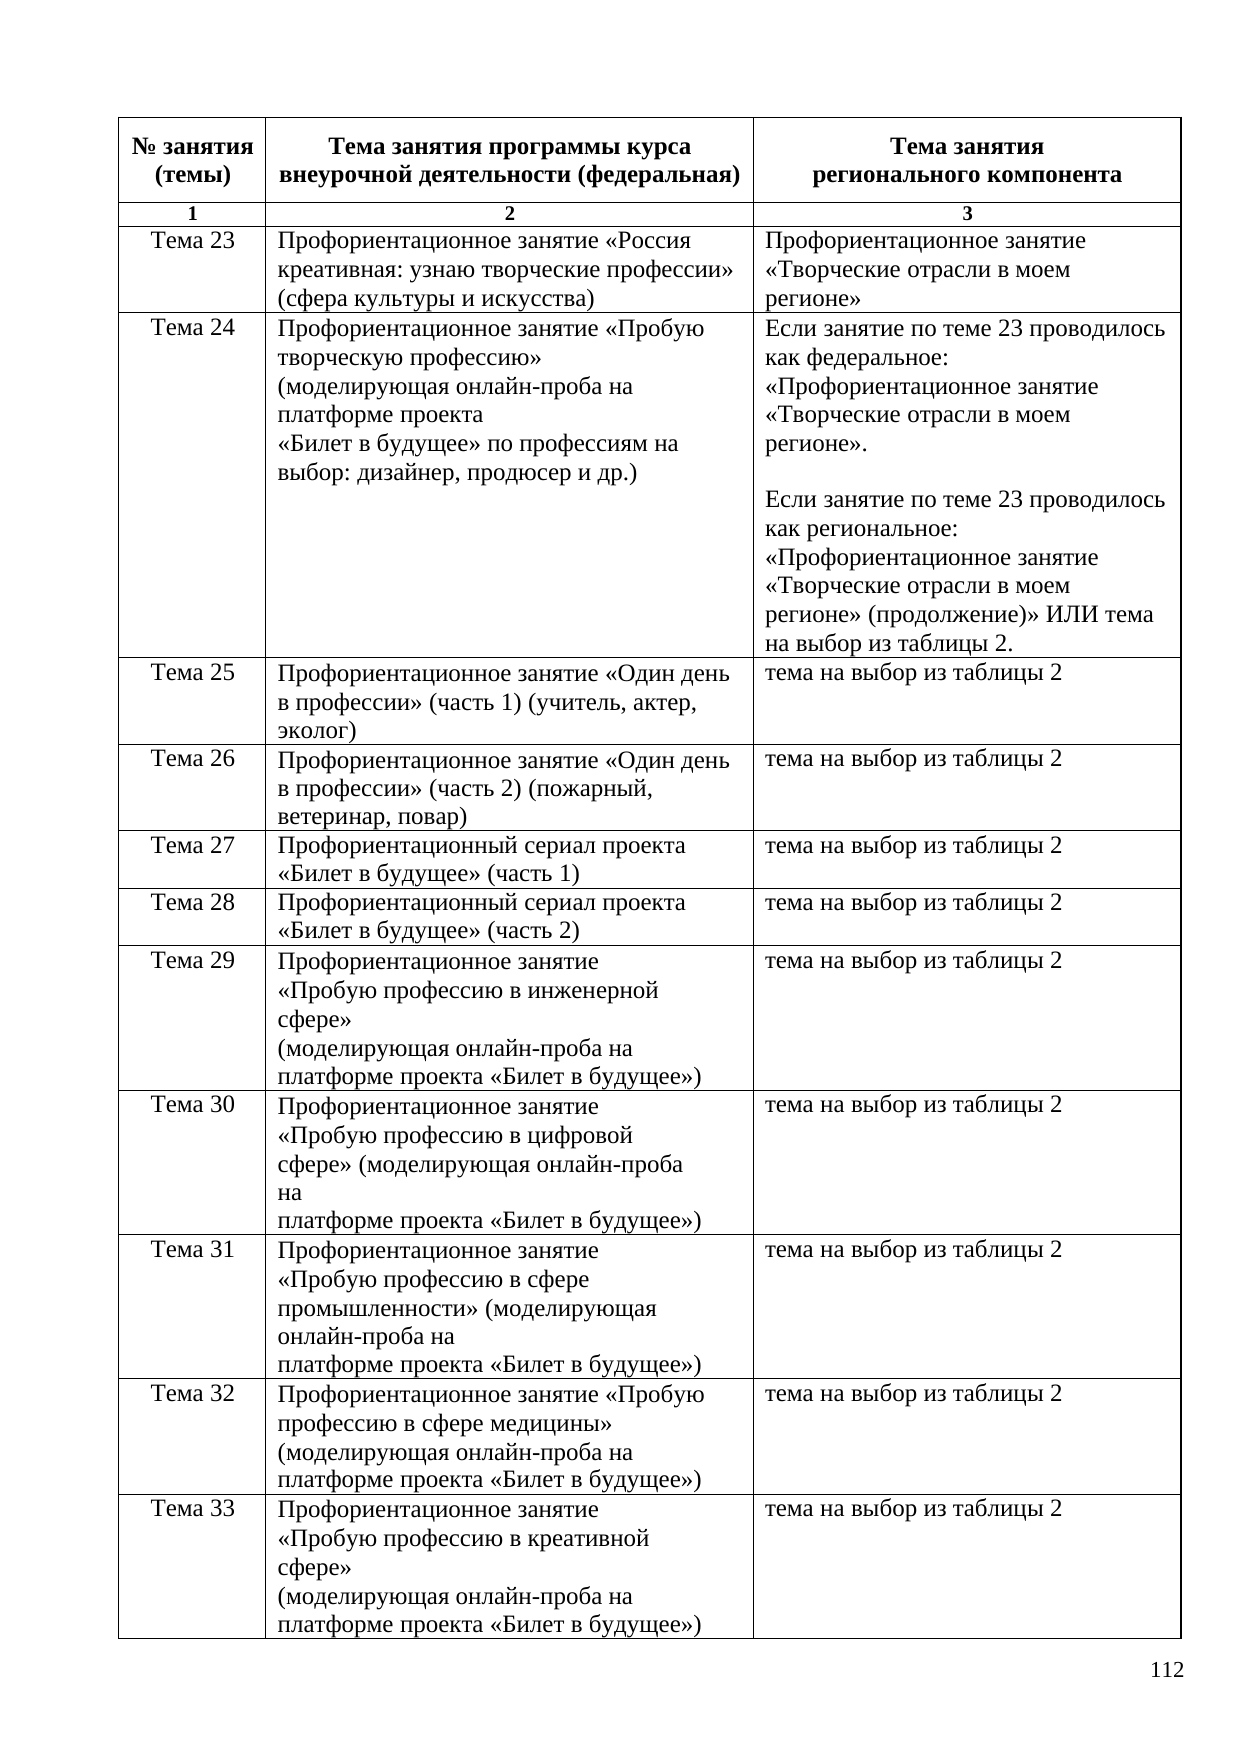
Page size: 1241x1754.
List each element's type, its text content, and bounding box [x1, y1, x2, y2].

table_cell Тема 25 [119, 658, 265, 744]
table_cell Профориентационный сериал проекта «Билет в будущее» (часть 1) [266, 831, 753, 888]
table_cell тема на выбор из таблицы 2 [754, 1495, 1180, 1638]
table_cell тема на выбор из таблицы 2 [754, 1091, 1180, 1234]
table_cell Тема 33 [119, 1495, 265, 1638]
table_cell Профориентационное занятие «Творческие отрасли в моем регионе» [754, 227, 1180, 312]
table_cell тема на выбор из таблицы 2 [754, 745, 1180, 830]
table_cell Профориентационный сериал проекта «Билет в будущее» (часть 2) [266, 889, 753, 945]
table_cell Тема 27 [119, 831, 265, 888]
table_cell Тема 23 [119, 227, 265, 312]
table_cell тема на выбор из таблицы 2 [754, 658, 1180, 744]
table_cell Профориентационное занятие «Пробую профессию в цифровой сфере» (моделирующая онлайн-проба на платформе проекта «Билет в будущее») [266, 1091, 753, 1234]
table_cell Профориентационное занятие «Один день в профессии» (часть 2) (пожарный, ветеринар, повар) [266, 745, 753, 830]
table_cell Профориентационное занятие «Один день в профессии» (часть 1) (учитель, актер, эколог) [266, 658, 753, 744]
table_cell Тема 29 [119, 946, 265, 1090]
table_cell тема на выбор из таблицы 2 [754, 1379, 1180, 1493]
table_cell тема на выбор из таблицы 2 [754, 831, 1180, 888]
table_cell Профориентационное занятие «Пробую профессию в креативной сфере» (моделирующая онлайн-проба на платформе проекта «Билет в будущее») [266, 1495, 753, 1638]
table_cell Профориентационное занятие «Россия креативная: узнаю творческие профессии» (сфера культуры и искусства) [266, 227, 753, 312]
table_cell Тема 30 [119, 1091, 265, 1234]
table_cell Профориентационное занятие «Пробую творческую профессию» (моделирующая онлайн-проба на платформе проекта «Билет в будущее» по профессиям на выбор: дизайнер, продюсер и др.) [266, 313, 753, 657]
table_cell 2 [266, 203, 753, 226]
table_cell Профориентационное занятие «Пробую профессию в сфере промышленности» (моделирующая онлайн-проба на платформе проекта «Билет в будущее») [266, 1235, 753, 1378]
table_header Тема занятия программы курса внеурочной деятельности (федеральная) [266, 118, 753, 202]
table_cell Тема 24 [119, 313, 265, 657]
table_cell Тема 31 [119, 1235, 265, 1378]
table_cell 1 [119, 203, 265, 226]
table_cell Тема 26 [119, 745, 265, 830]
table_cell 3 [754, 203, 1180, 226]
table_cell тема на выбор из таблицы 2 [754, 1235, 1180, 1378]
table_header № занятия (темы) [119, 118, 265, 202]
table_cell тема на выбор из таблицы 2 [754, 889, 1180, 945]
table_cell Если занятие по теме 23 проводилось как федеральное: «Профориентационное занятие «Творческие отрасли в моем регионе». Если занятие по теме 23 проводилось как региональное: «Профориентационное занятие «Творческие отрасли в моем регионе» (продолжение)» ИЛИ тема на выбор из таблицы 2. [754, 313, 1180, 657]
table_cell Профориентационное занятие «Пробую профессию в инженерной сфере» (моделирующая онлайн-проба на платформе проекта «Билет в будущее») [266, 946, 753, 1090]
table_header Тема занятия регионального компонента [754, 118, 1180, 202]
table_cell тема на выбор из таблицы 2 [754, 946, 1180, 1090]
table_cell Тема 28 [119, 889, 265, 945]
table_cell Тема 32 [119, 1379, 265, 1493]
table_cell Профориентационное занятие «Пробую профессию в сфере медицины» (моделирующая онлайн-проба на платформе проекта «Билет в будущее») [266, 1379, 753, 1493]
